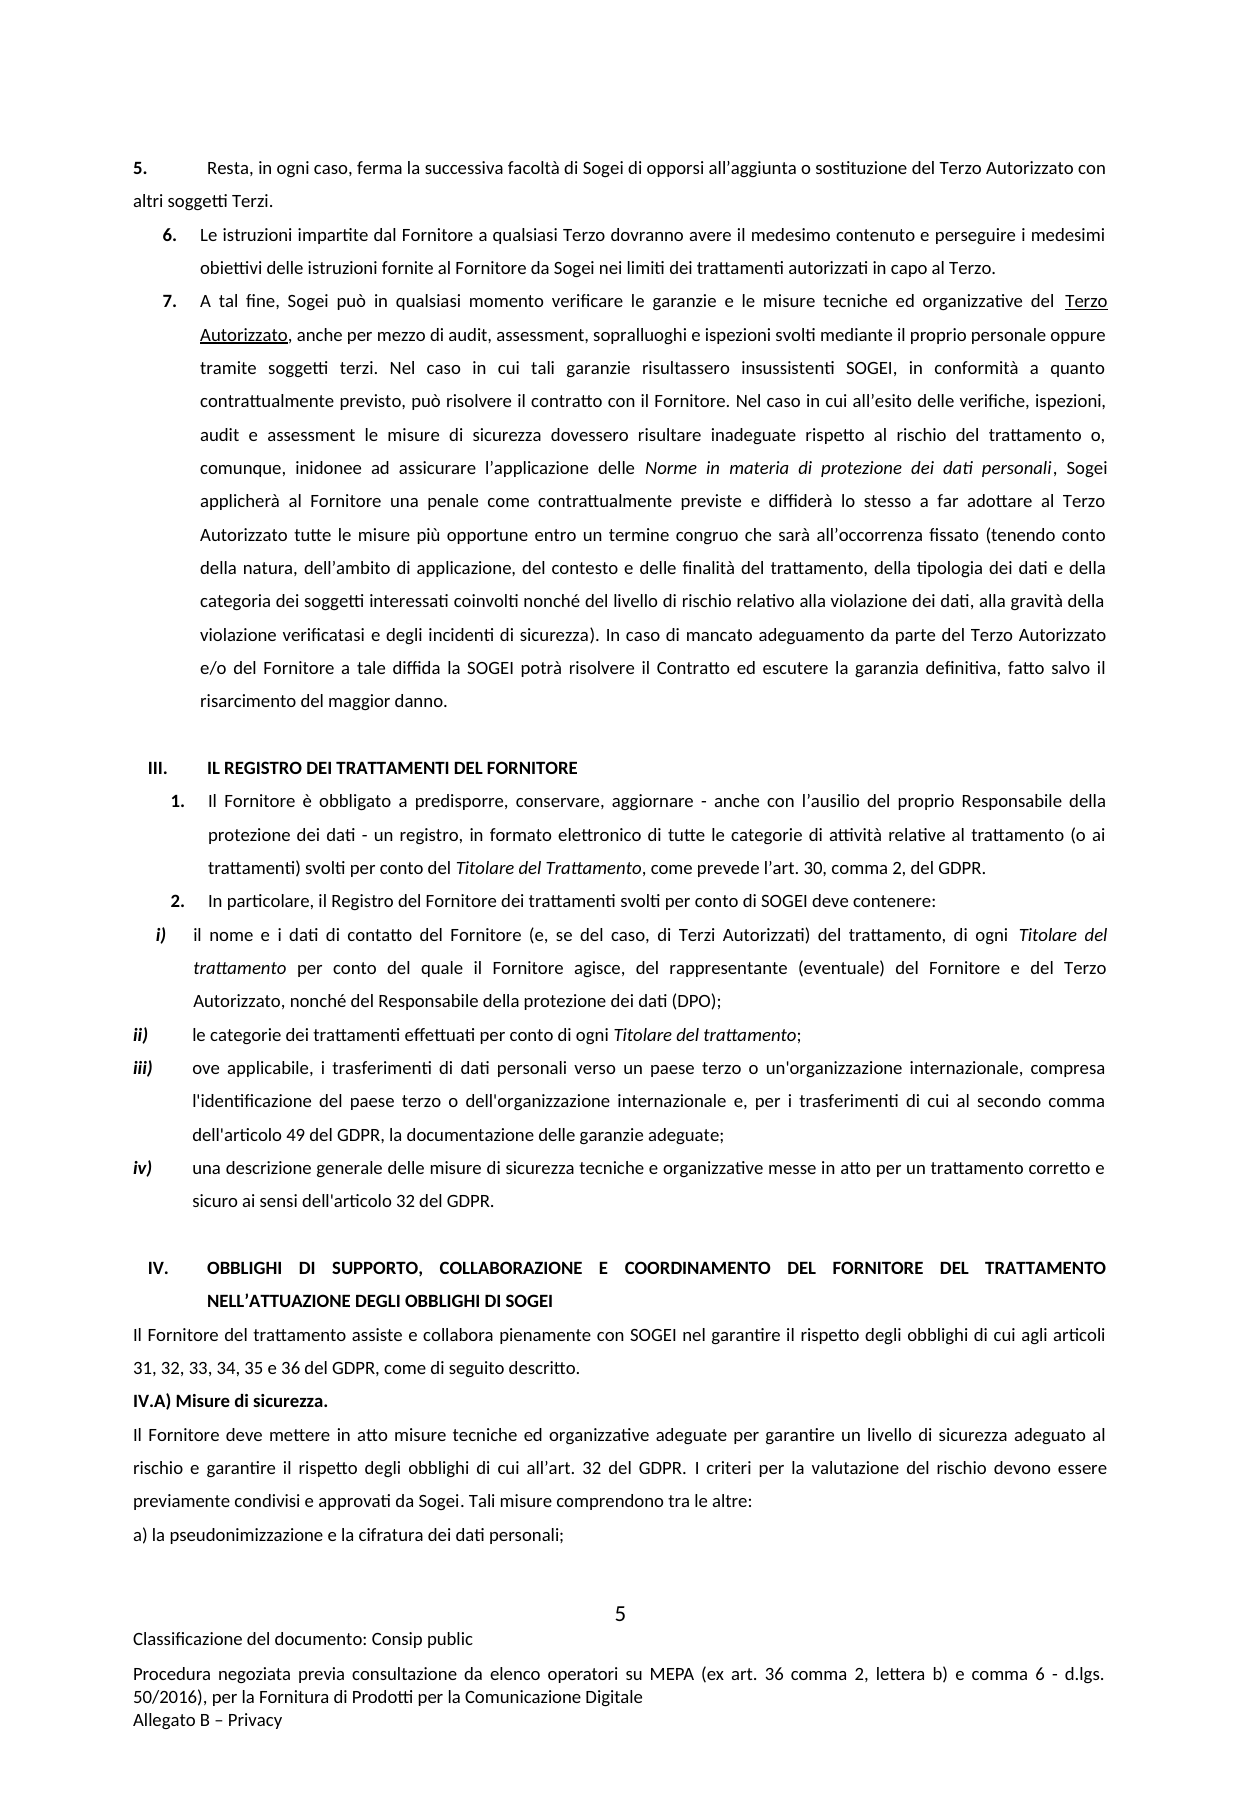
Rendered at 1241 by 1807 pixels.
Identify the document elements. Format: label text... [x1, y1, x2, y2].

list Resta, in ogni caso, ferma la successiva facoltà di Sogei di opporsi all’aggiunta o sostituzione del Terzo Autorizzato con altri soggetti Terzi. [133, 148, 1107, 214]
list Il Fornitore del trattamento assiste e collabora pienamente con SOGEI nel garantire il rispetto degli obblighi di cui agli articoli 31, 32, 33, 34, 35 e 36 del GDPR, come di seguito descritto. [133, 1314, 1107, 1381]
list una descrizione generale delle misure di sicurezza tecniche e organizzative messe in atto per un trattamento corretto e sicuro ai sensi dell'articolo 32 del GDPR. [133, 1148, 1107, 1214]
list il nome e i dati di contatto del Fornitore (e, se del caso, di Terzi Autorizzati) del trattamento, di ogni Titolare del trattamento per conto del quale il Fornitore agisce, del rappresentante (eventuale) del Fornitore e del Terzo Autorizzato, nonché del Responsabile della protezione dei dati (DPO); [156, 914, 1107, 1014]
list A tal fine, Sogei può in qualsiasi momento verificare le garanzie e le misure tecniche ed organizzative del Terzo Autorizzato, anche per mezzo di audit, assessment, sopralluoghi e ispezioni svolti mediante il proprio personale oppure tramite soggetti terzi. Nel caso in cui tali garanzie risultassero insussistenti SOGEI, in conformità a quanto contrattualmente previsto, può risolvere il contratto con il Fornitore. Nel caso in cui all’esito delle verifiche, ispezioni, audit e assessment le misure di sicurezza dovessero risultare inadeguate rispetto al rischio del trattamento o, comunque, inidonee ad assicurare l’applicazione delle Norme in materia di protezione dei dati personali, Sogei applicherà al Fornitore una penale come contrattualmente previste e diffiderà lo stesso a far adottare al Terzo Autorizzato tutte le misure più opportune entro un termine congruo che sarà all’occorrenza fissato (tenendo conto della natura, dell’ambito di applicazione, del contesto e delle finalità del trattamento, della tipologia dei dati e della categoria dei soggetti interessati coinvolti nonché del livello di rischio relativo alla violazione dei dati, alla gravità della violazione verificatasi e degli incidenti di sicurezza). In caso di mancato adeguamento da parte del Terzo Autorizzato e/o del Fornitore a tale diffida la SOGEI potrà risolvere il Contratto ed escutere la garanzia definitiva, fatto salvo il risarcimento del maggior danno. [162, 281, 1107, 714]
list ove applicabile, i trasferimenti di dati personali verso un paese terzo o un'organizzazione internazionale, compresa l'identificazione del paese terzo o dell'organizzazione internazionale e, per i trasferimenti di cui al secondo comma dell'articolo 49 del GDPR, la documentazione delle garanzie adeguate; [133, 1048, 1107, 1148]
list IV.A) Misure di sicurezza. [133, 1381, 1107, 1414]
list Le istruzioni impartite dal Fornitore a qualsiasi Terzo dovranno avere il medesimo contenuto e perseguire i medesimi obiettivi delle istruzioni fornite al Fornitore da Sogei nei limiti dei trattamenti autorizzati in capo al Terzo. [162, 214, 1107, 281]
list OBBLIGHI DI SUPPORTO, COLLABORAZIONE E COORDINAMENTO DEL FORNITORE DEL TRATTAMENTO NELL’ATTUAZIONE DEGLI OBBLIGHI DI SOGEI [148, 1248, 1107, 1314]
list IL REGISTRO DEI TRATTAMENTI DEL FORNITORE [148, 748, 1107, 781]
text a) la pseudonimizzazione e la cifratura dei dati personali; [133, 1514, 1107, 1548]
text Il Fornitore deve mettere in atto misure tecniche ed organizzative adeguate per garantire un livello di sicurezza adeguato al rischio e garantire il rispetto degli obblighi di cui all’art. 32 del GDPR. I criteri per la valutazione del rischio devono essere previamente condivisi e approvati da Sogei. Tali misure comprendono tra le altre: [133, 1414, 1107, 1514]
list In particolare, il Registro del Fornitore dei trattamenti svolti per conto di SOGEI deve contenere: [170, 881, 1107, 914]
list Il Fornitore è obbligato a predisporre, conservare, aggiornare - anche con l’ausilio del proprio Responsabile della protezione dei dati - un registro, in formato elettronico di tutte le categorie di attività relative al trattamento (o ai trattamenti) svolti per conto del Titolare del Trattamento, come prevede l’art. 30, comma 2, del GDPR. [170, 781, 1107, 881]
list le categorie dei trattamenti effettuati per conto di ogni Titolare del trattamento; [133, 1014, 1107, 1048]
